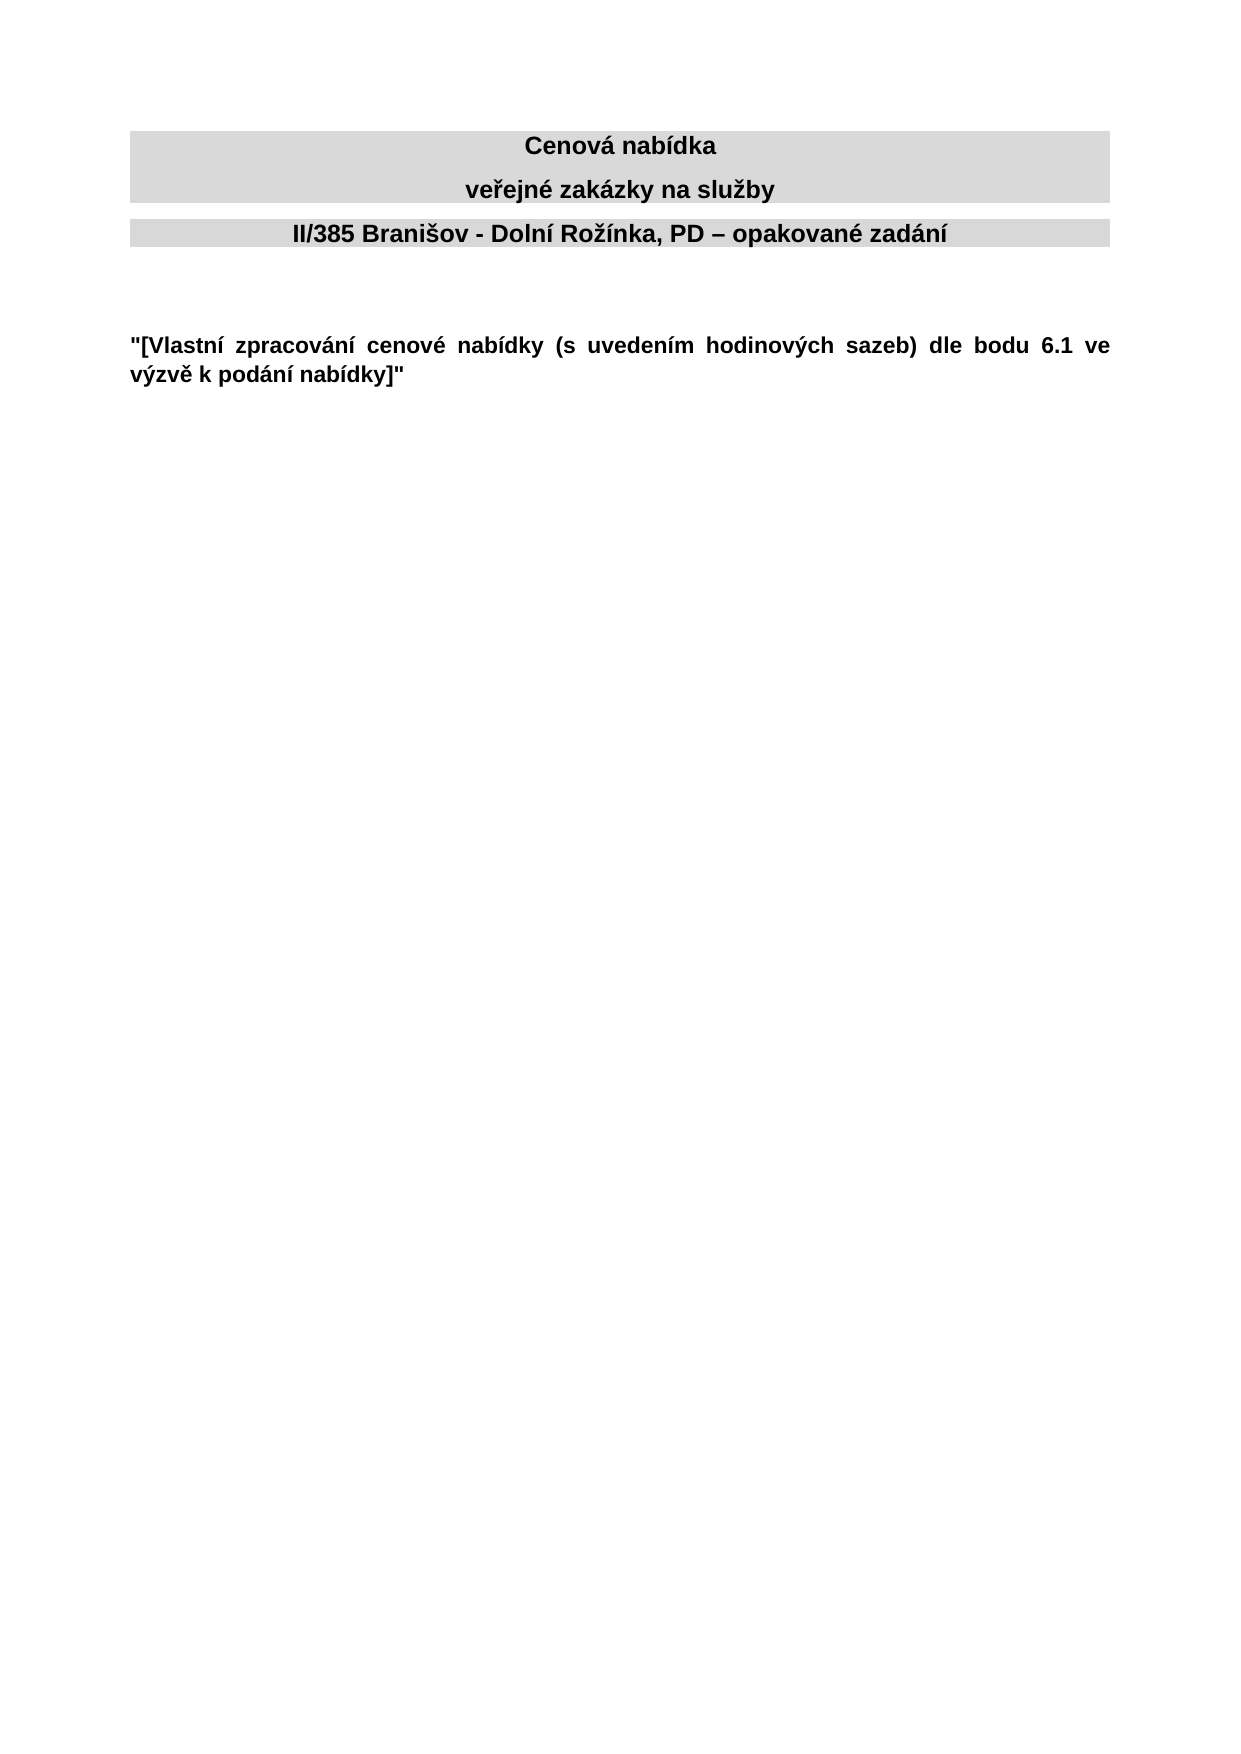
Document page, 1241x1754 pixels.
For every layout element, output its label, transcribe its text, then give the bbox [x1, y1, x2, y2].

text II/385 Branišov - Dolní Rožínka, PD – opakované zadání [130, 219, 1110, 247]
text veřejné zakázky na služby [130, 175, 1110, 203]
text "[Vlastní zpracování cenové nabídky (s uvedením hodinových sazeb) dle bodu 6.1 ve výzvě k podání nabídky]" [130, 332, 1110, 388]
text Cenová nabídka [130, 131, 1110, 159]
